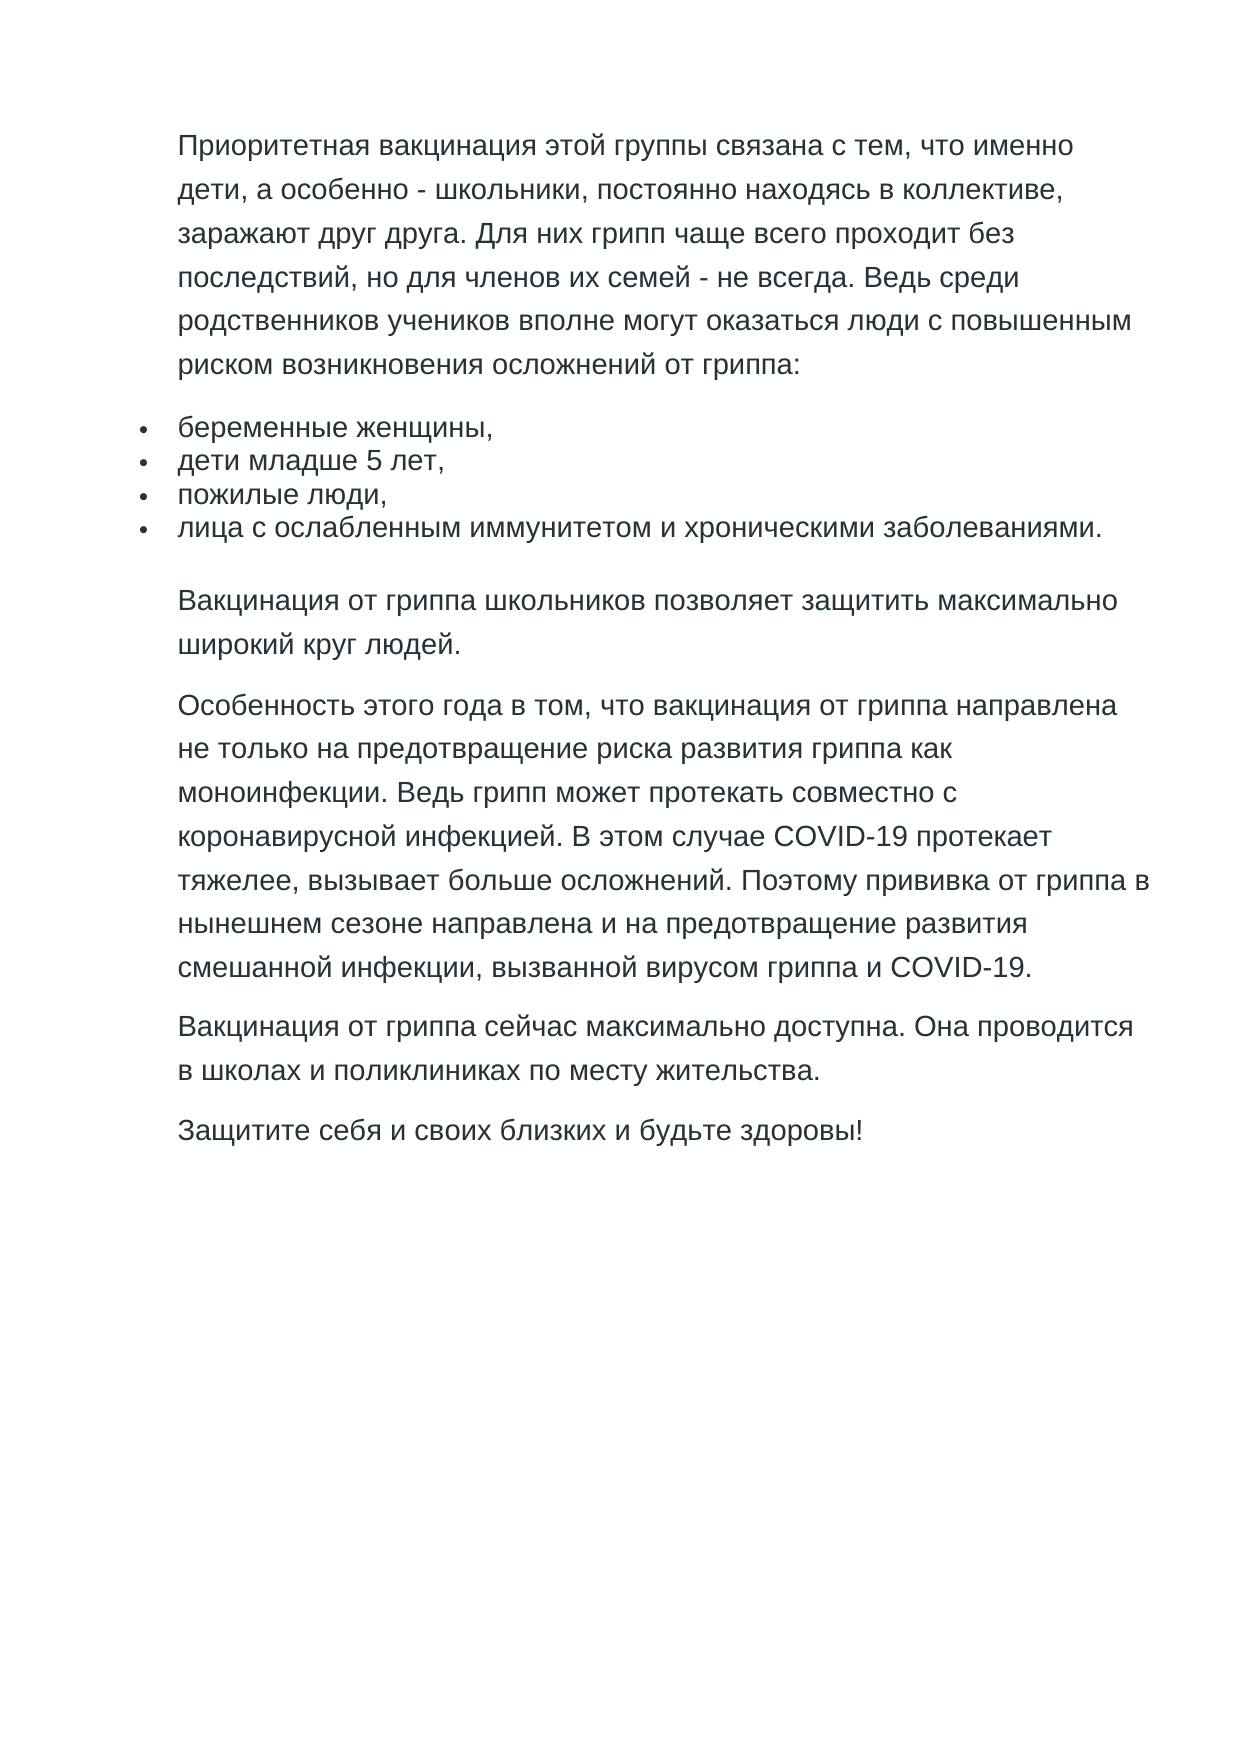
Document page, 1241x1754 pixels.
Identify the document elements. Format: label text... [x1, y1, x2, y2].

list пожилые люди, [140, 477, 1152, 510]
text Защитите себя и своих близких и будьте здоровы! [177, 1102, 1152, 1146]
list дети младше 5 лет, [140, 443, 1152, 477]
text Вакцинация от гриппа школьников позволяет защитить максимально широкий круг людей. [177, 573, 1152, 661]
text Вакцинация от гриппа сейчас максимально доступна. Она проводится в школах и поликлиниках по месту жительства. [177, 999, 1152, 1087]
list беременные женщины, [140, 410, 1152, 443]
text Особенность этого года в том, что вакцинация от гриппа направлена не только на предотвращение риска развития гриппа как моноинфекции. Ведь грипп может протекать совместно с коронавирусной инфекцией. В этом случае COVID-19 протекает тяжелее, вызывает больше осложнений. Поэтому прививка от гриппа в нынешнем сезоне направлена и на предотвращение развития смешанной инфекции, вызванной вирусом гриппа и COVID-19. [177, 677, 1152, 983]
list лица с ослабленным иммунитетом и хроническими заболеваниями. [140, 510, 1152, 544]
text Приоритетная вакцинация этой группы связана с тем, что именно дети, а особенно - школьники, постоянно находясь в коллективе, заражают друг друга. Для них грипп чаще всего проходит без последствий, но для членов их семей - не всегда. Ведь среди родственников учеников вполне могут оказаться люди с повышенным риском возникновения осложнений от гриппа: [177, 118, 1152, 381]
